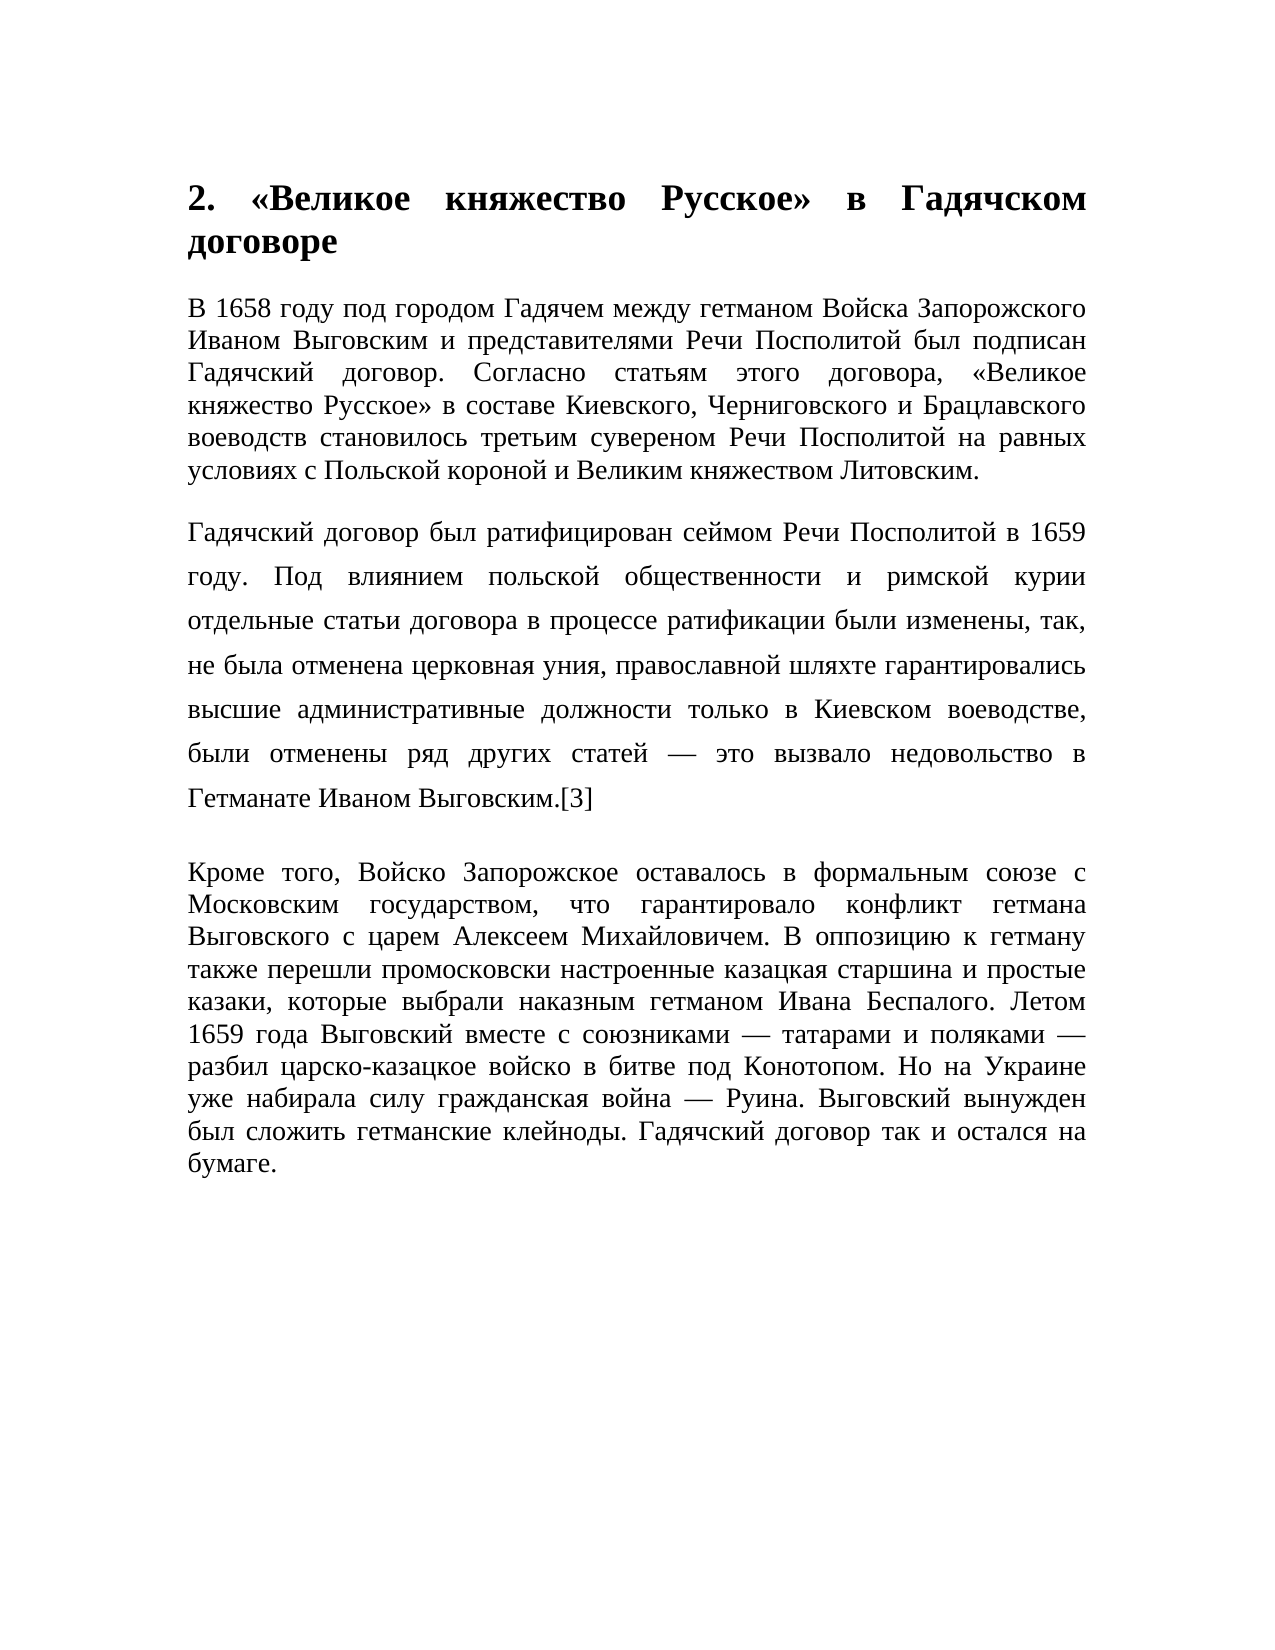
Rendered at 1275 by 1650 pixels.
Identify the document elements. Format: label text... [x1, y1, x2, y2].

list 2. «Великое княжество Русское» в Гадячском договоре [187, 175, 1087, 261]
text Кроме того, Войско Запорожское оставалось в формальным союзе с Московским государством, что гарантировало конфликт гетмана Выговского с царем Алексеем Михайловичем. В оппозицию к гетману также перешли промосковски настроенные казацкая старшина и простые казаки, которые выбрали наказным гетманом Ивана Беспалого. Летом 1659 года Выговский вместе с союзниками — татарами и поляками — разбил царско-казацкое войско в битве под Конотопом. Но на Украине уже набирала силу гражданская война — Руина. Выговский вынужден был сложить гетманские клейноды. Гадячский договор так и остался на бумаге. [187, 855, 1087, 1179]
text В 1658 году под городом Гадячем между гетманом Войска Запорожского Иваном Выговским и представителями Речи Посполитой был подписан Гадячский договор. Согласно статьям этого договора, «Великое княжество Русское» в составе Киевского, Черниговского и Брацлавского воеводств становилось третьим сувереном Речи Посполитой на равных условиях с Польской короной и Великим княжеством Литовским. [187, 291, 1087, 485]
text Гадячский договор был ратифицирован сеймом Речи Посполитой в 1659 году. Под влиянием польской общественности и римской курии отдельные статьи договора в процессе ратификации были изменены, так, не была отменена церковная уния, православной шляхте гарантировались высшие административные должности только в Киевском воеводстве, были отменены ряд других статей — это вызвало недовольство в Гетманате Иваном Выговским.[3] [187, 514, 1087, 825]
